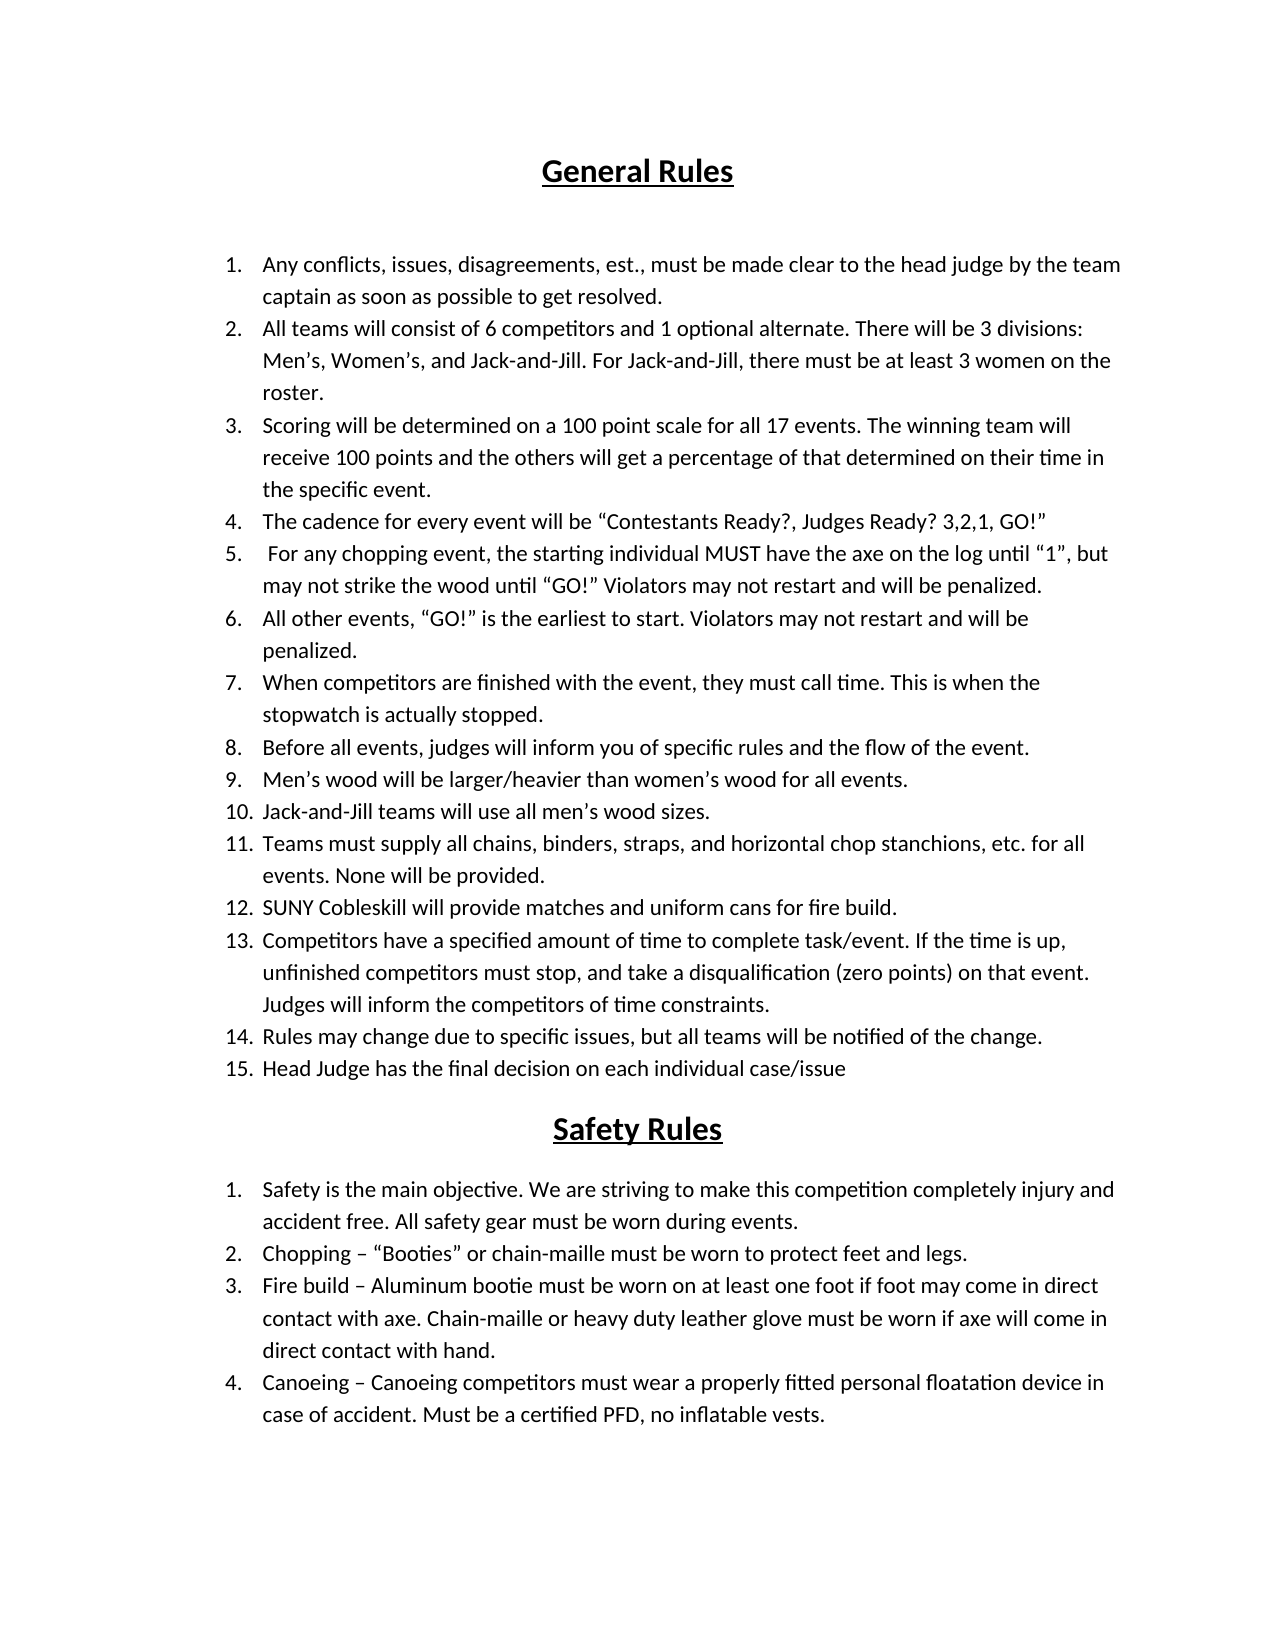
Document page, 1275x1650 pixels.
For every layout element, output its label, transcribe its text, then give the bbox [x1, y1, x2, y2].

list Men’s wood will be larger/heavier than women’s wood for all events. [225, 765, 1125, 793]
list Rules may change due to specific issues, but all teams will be notified of the change. [225, 1022, 1125, 1050]
list When competitors are finished with the event, they must call time. This is when the stopwatch is actually stopped. [225, 668, 1125, 728]
list Teams must supply all chains, binders, straps, and horizontal chop stanchions, etc. for all events. None will be provided. [225, 829, 1125, 889]
list The cadence for every event will be “Contestants Ready?, Judges Ready? 3,2,1, GO!” [225, 507, 1125, 535]
list Head Judge has the final decision on each individual case/issue [225, 1054, 1125, 1082]
list Fire build – Aluminum bootie must be worn on at least one foot if foot may come in direct contact with axe. Chain-maille or heavy duty leather glove must be worn if axe will come in direct contact with hand. [225, 1272, 1125, 1364]
list Competitors have a specified amount of time to complete task/event. If the time is up, unfinished competitors must stop, and take a disqualification (zero points) on that event. Judges will inform the competitors of time constraints. [225, 926, 1125, 1018]
text Safety Rules [150, 1107, 1125, 1148]
list Before all events, judges will inform you of specific rules and the flow of the event. [225, 733, 1125, 761]
list For any chopping event, the starting individual MUST have the axe on the log until “1”, but may not strike the wood until “GO!” Violators may not restart and will be penalized. [225, 539, 1125, 600]
text General Rules [150, 150, 1125, 191]
list Canoeing – Canoeing competitors must wear a properly fitted personal floatation device in case of accident. Must be a certified PFD, no inflatable vests. [225, 1368, 1125, 1428]
list Scoring will be determined on a 100 point scale for all 17 events. The winning team will receive 100 points and the others will get a percentage of that determined on their time in the specific event. [225, 411, 1125, 503]
list All other events, “GO!” is the earliest to start. Violators may not restart and will be penalized. [225, 604, 1125, 664]
list Jack-and-Jill teams will use all men’s wood sizes. [225, 797, 1125, 825]
list Chopping – “Booties” or chain-maille must be worn to protect feet and legs. [225, 1239, 1125, 1267]
list SUNY Cobleskill will provide matches and uniform cans for fire build. [225, 893, 1125, 922]
list All teams will consist of 6 competitors and 1 optional alternate. There will be 3 divisions: Men’s, Women’s, and Jack-and-Jill. For Jack-and-Jill, there must be at least 3 women on the roster. [225, 314, 1125, 407]
list Safety is the main objective. We are striving to make this competition completely injury and accident free. All safety gear must be worn during events. [225, 1175, 1125, 1235]
list Any conflicts, issues, disagreements, est., must be made clear to the head judge by the team captain as soon as possible to get resolved. [225, 250, 1125, 310]
